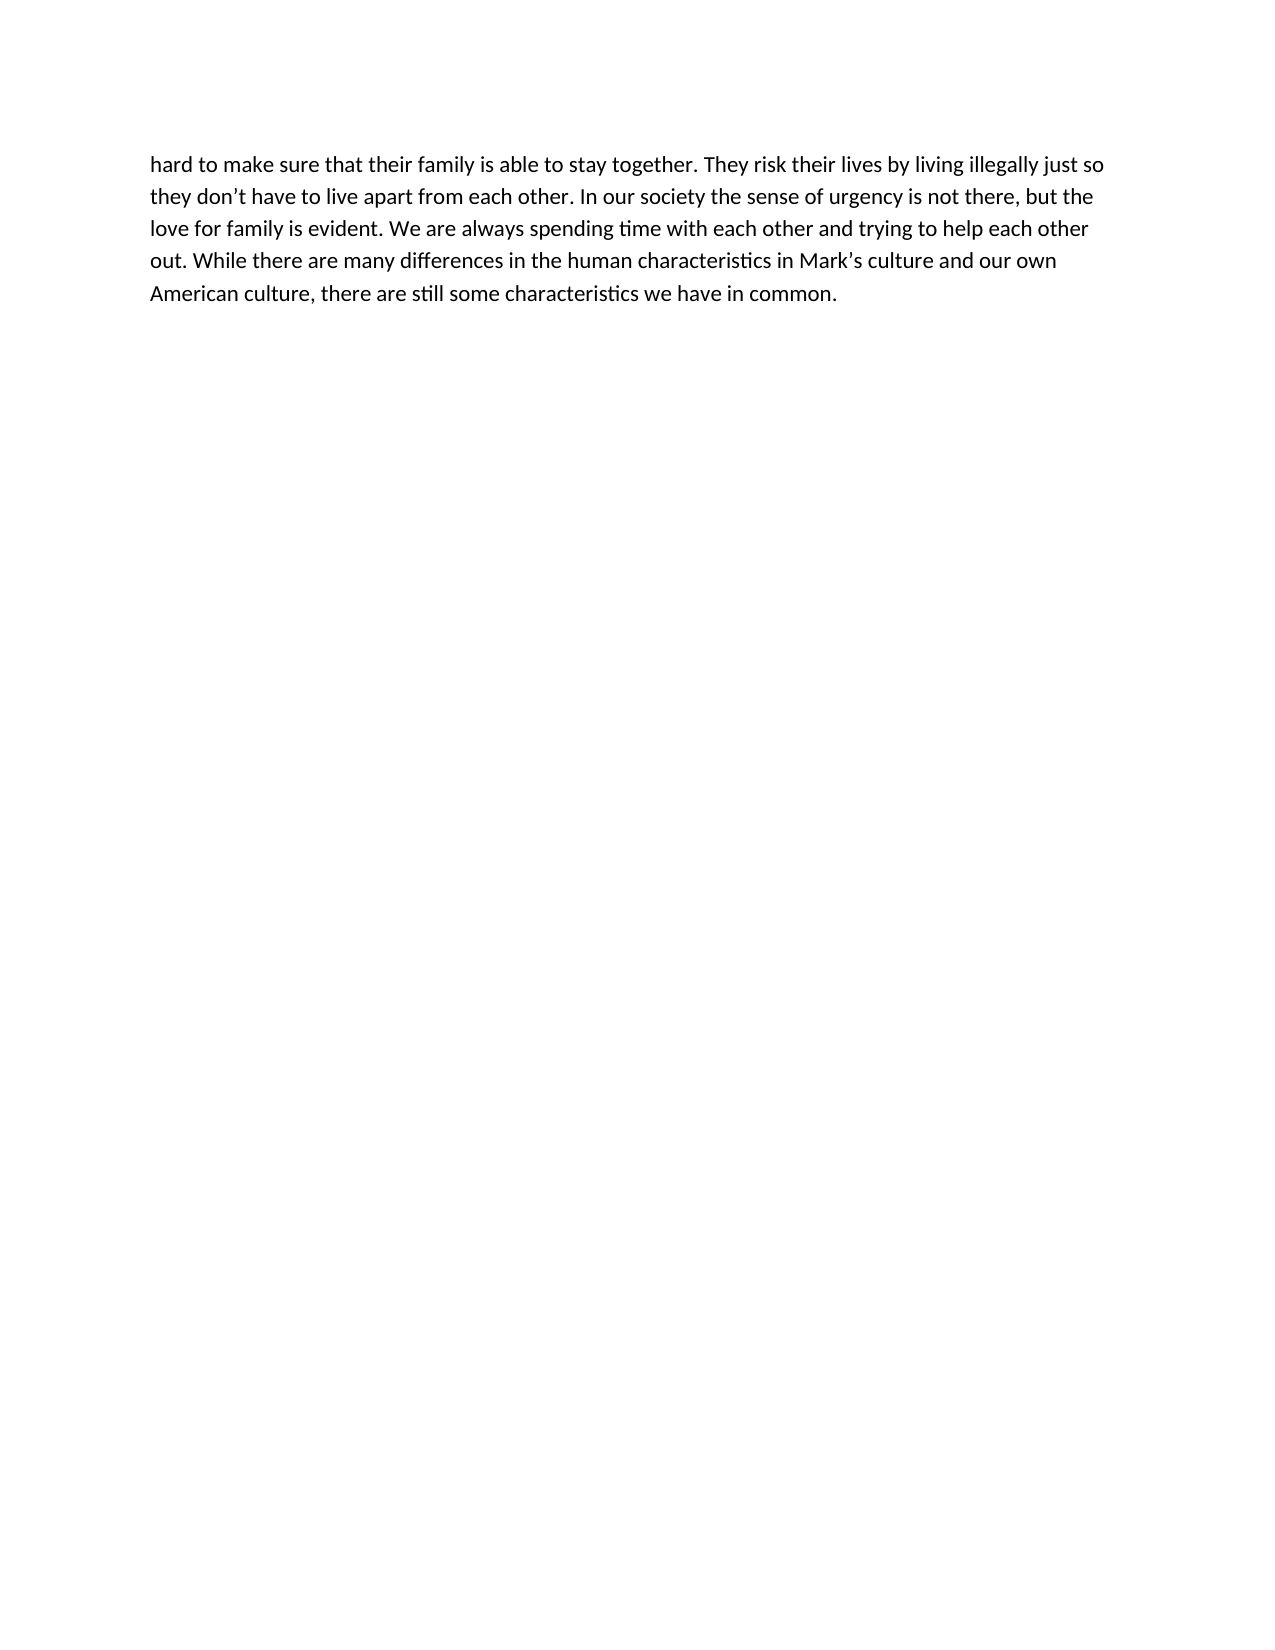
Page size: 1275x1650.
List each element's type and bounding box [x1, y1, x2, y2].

text [150, 150, 1125, 307]
